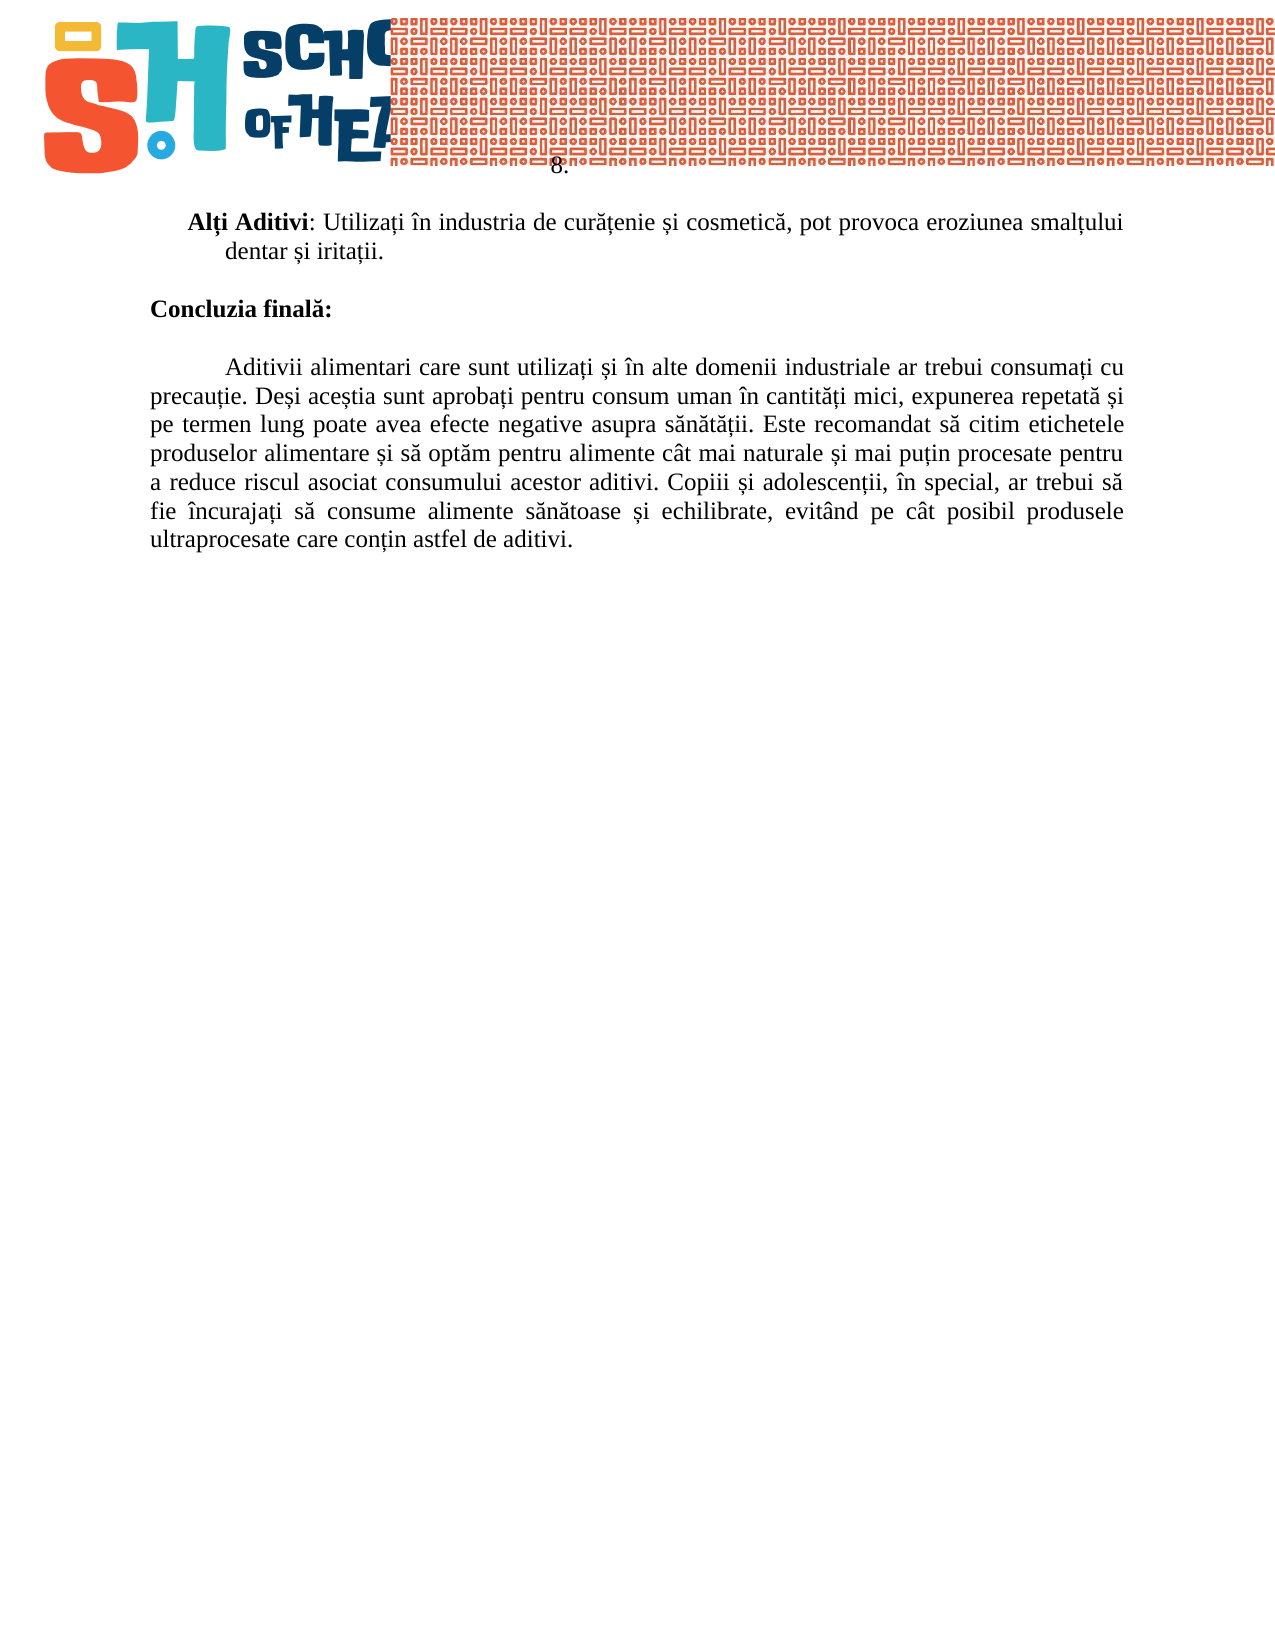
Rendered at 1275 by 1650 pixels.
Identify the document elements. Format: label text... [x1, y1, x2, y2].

text Aditivii alimentari care sunt utilizați și în alte domenii industriale ar trebui consumați cu precauție. Deși aceștia sunt aprobați pentru consum uman în cantități mici, expunerea repetată și pe termen lung poate avea efecte negative asupra sănătății. Este recomandat să citim etichetele produselor alimentare și să optăm pentru alimente cât mai naturale și mai puțin procesate pentru a reduce riscul asociat consumului acestor aditivi. Copiii și adolescenții, în special, ar trebui să fie încurajați să consume alimente sănătoase și echilibrate, evitând pe cât posibil produsele ultraprocesate care conțin astfel de aditivi. [150, 352, 1125, 553]
picture [40, 18, 1275, 179]
list Alți Aditivi: Utilizați în industria de curățenie și cosmetică, pot provoca eroziunea smalțului dentar și iritații. [187, 150, 1125, 265]
text Concluzia finală: [150, 294, 1125, 323]
